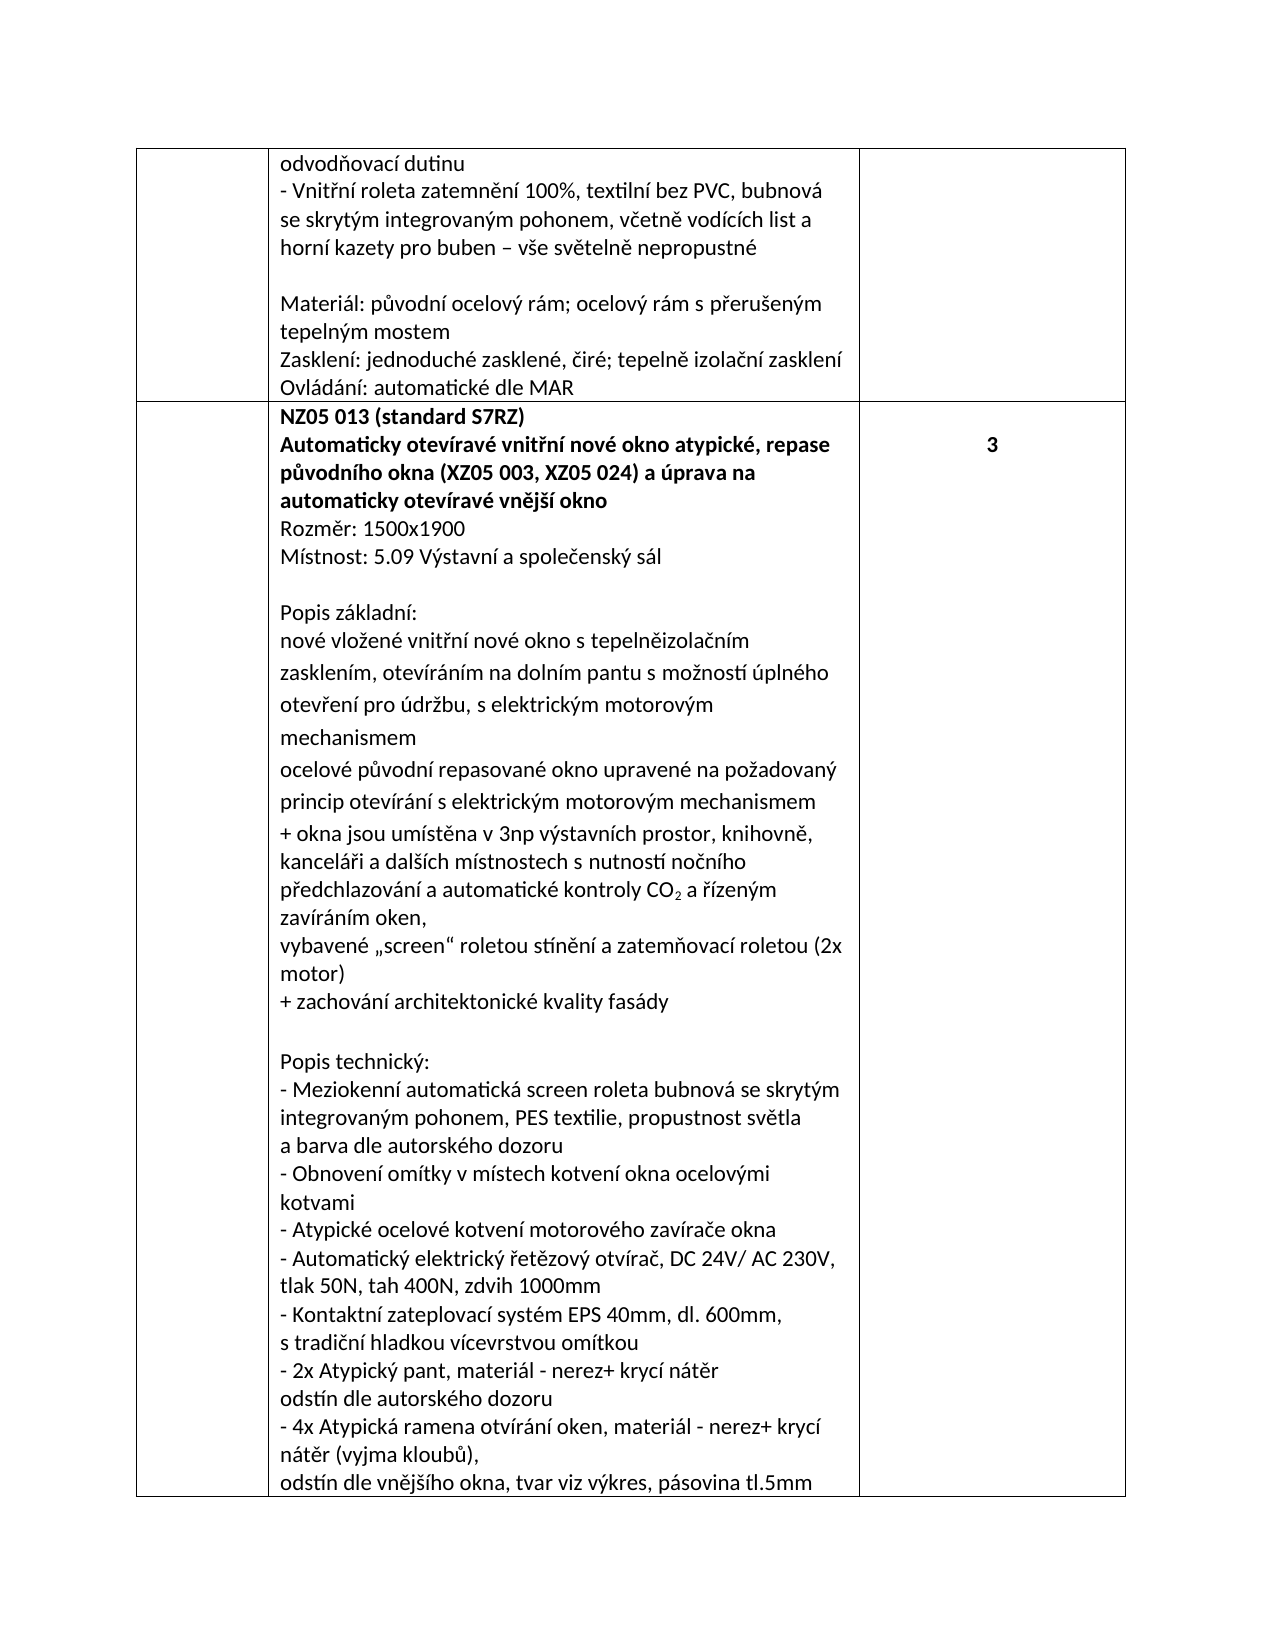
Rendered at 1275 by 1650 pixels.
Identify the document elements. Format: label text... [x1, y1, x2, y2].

table_cell [137, 402, 268, 1496]
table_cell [269, 402, 859, 1496]
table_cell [269, 149, 859, 401]
table_cell [137, 149, 268, 401]
table_cell 3 [860, 402, 1125, 1496]
table_cell 1 [860, 149, 1125, 401]
